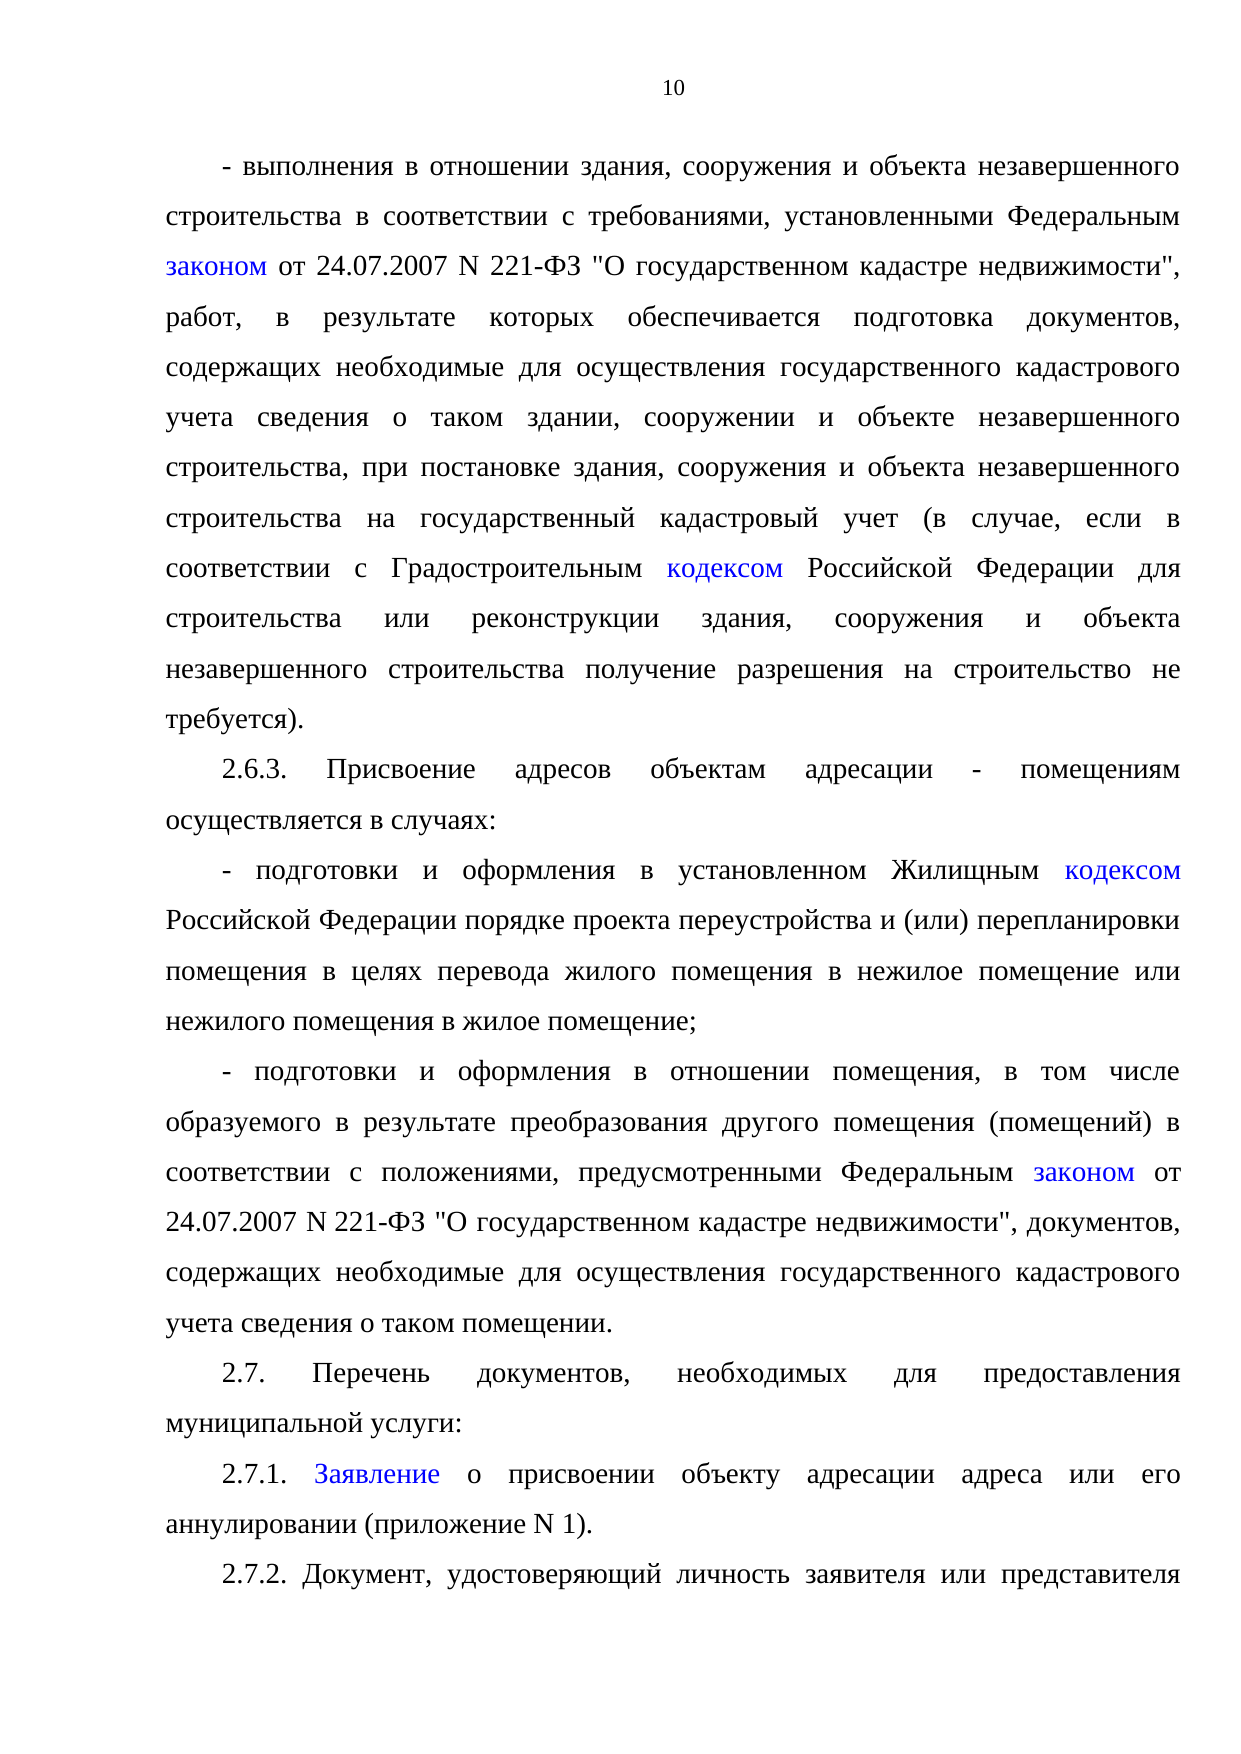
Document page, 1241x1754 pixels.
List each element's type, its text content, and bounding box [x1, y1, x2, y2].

text 2.7.1. Заявление о присвоении объекту адресации адреса или его аннулировании (приложение N 1). [165, 1456, 1181, 1540]
text - подготовки и оформления в установленном Жилищным кодексом Российской Федерации порядке проекта переустройства и (или) перепланировки помещения в целях перевода жилого помещения в нежилое помещение или нежилого помещения в жилое помещение; [165, 852, 1181, 1037]
text - подготовки и оформления в отношении помещения, в том числе образуемого в результате преобразования другого помещения (помещений) в соответствии с положениями, предусмотренными Федеральным законом от 24.07.2007 N 221-ФЗ "О государственном кадастре недвижимости", документов, содержащих необходимые для осуществления государственного кадастрового учета сведения о таком помещении. [165, 1053, 1181, 1338]
text - выполнения в отношении здания, сооружения и объекта незавершенного строительства в соответствии с требованиями, установленными Федеральным законом от 24.07.2007 N 221-ФЗ "О государственном кадастре недвижимости", работ, в результате которых обеспечивается подготовка документов, содержащих необходимые для осуществления государственного кадастрового учета сведения о таком здании, сооружении и объекте незавершенного строительства, при постановке здания, сооружения и объекта незавершенного строительства на государственный кадастровый учет (в случае, если в соответствии с Градостроительным кодексом Российской Федерации для строительства или реконструкции здания, сооружения и объекта незавершенного строительства получение разрешения на строительство не требуется). [165, 148, 1181, 735]
text 2.6.3. Присвоение адресов объектам адресации - помещениям осуществляется в случаях: [165, 751, 1181, 835]
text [165, 1556, 1181, 1590]
text 2.7. Перечень документов, необходимых для предоставления муниципальной услуги: [165, 1355, 1181, 1439]
